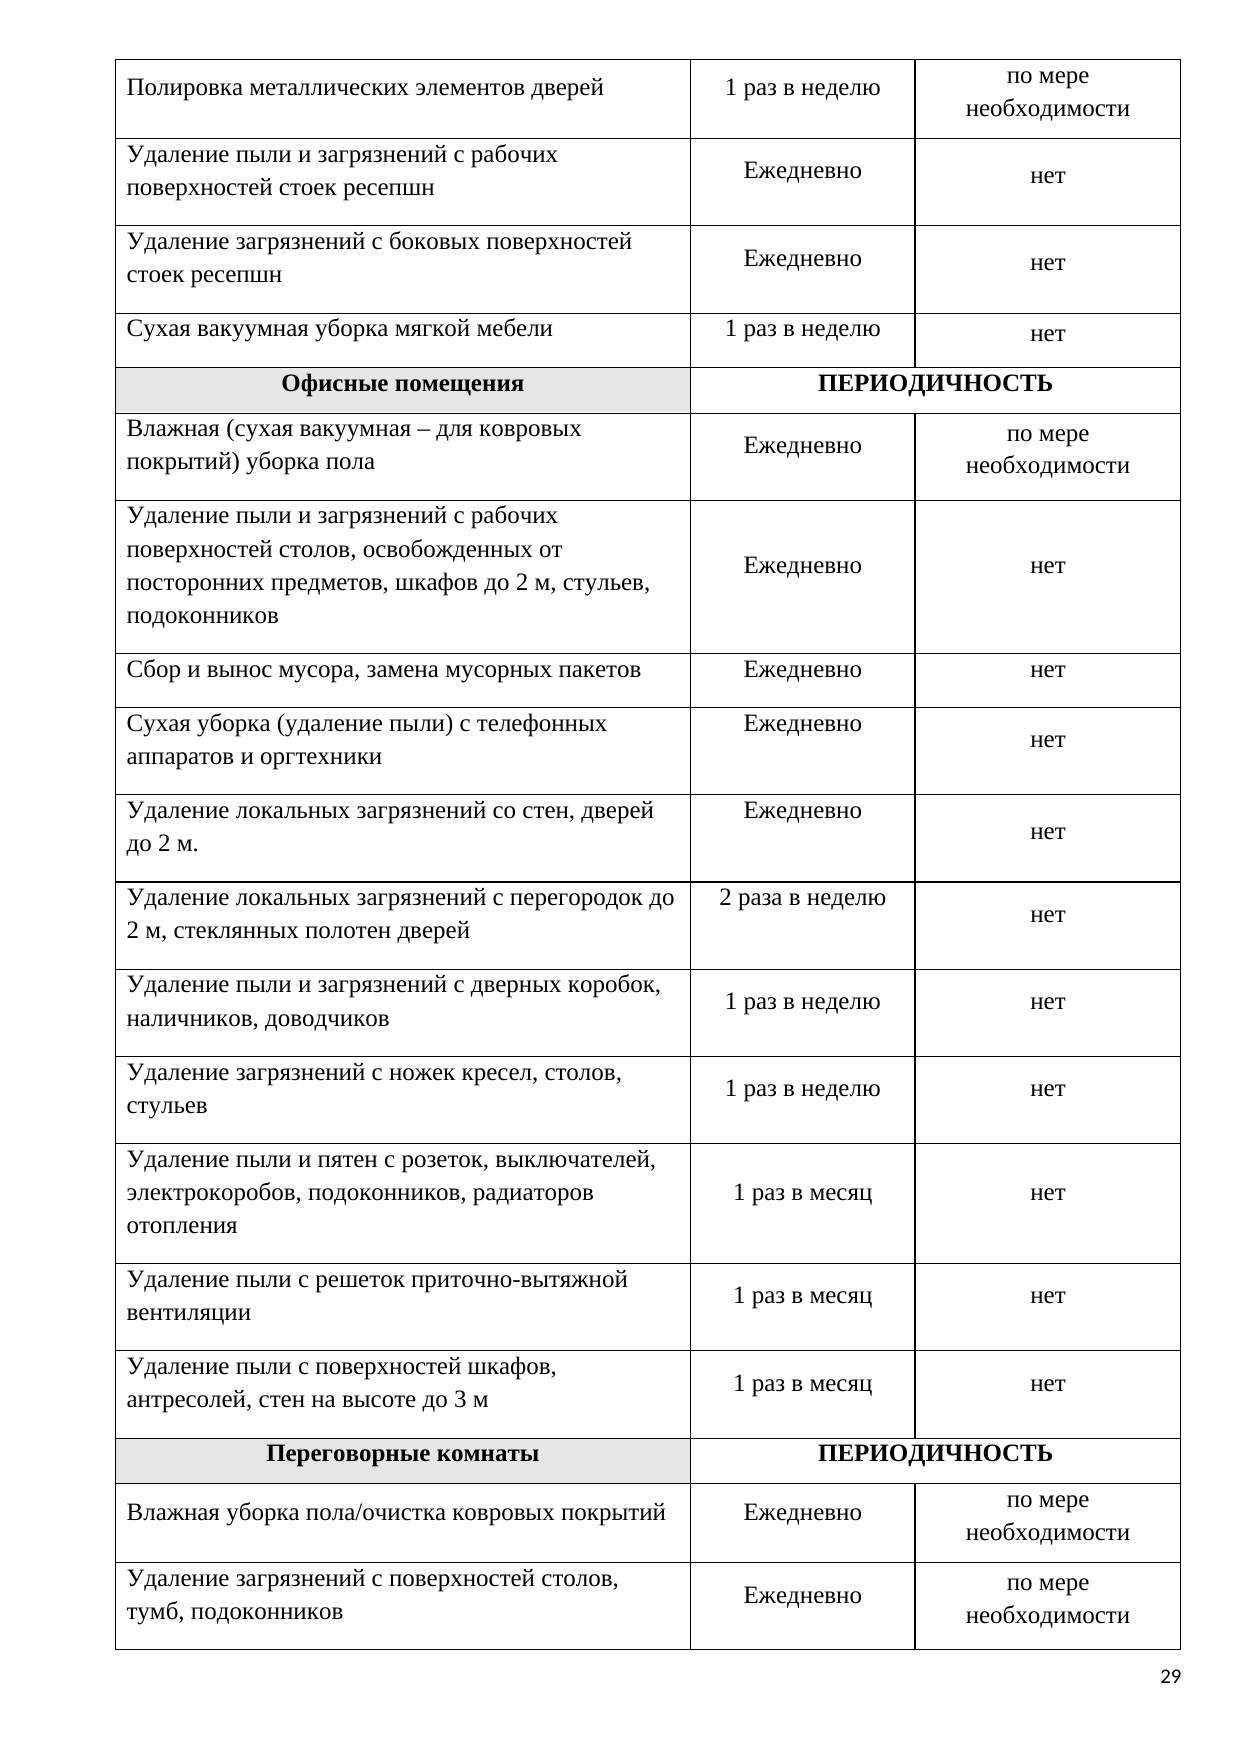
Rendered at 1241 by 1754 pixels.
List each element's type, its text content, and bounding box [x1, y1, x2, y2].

table_cell Сбор и вынос мусора, замена мусорных пакетов [116, 654, 690, 707]
table_cell 1 раз в месяц [691, 1144, 914, 1263]
table_cell нет [916, 226, 1180, 312]
table_cell нет [916, 654, 1180, 707]
table_cell нет [916, 883, 1180, 968]
table_cell Удаление загрязнений с ножек кресел, столов, стульев [116, 1057, 690, 1143]
table_cell Удаление пыли и загрязнений с дверных коробок, наличников, доводчиков [116, 970, 690, 1056]
table_cell Сухая вакуумная уборка мягкой мебели [116, 314, 690, 367]
table_cell Удаление пыли и пятен с розеток, выключателей, электрокоробов, подоконников, радиаторов отопления [116, 1144, 690, 1263]
table_cell Удаление загрязнений с поверхностей столов, тумб, подоконников [116, 1563, 690, 1649]
table_cell 1 раз в неделю [691, 1057, 914, 1143]
table_cell Ежедневно [691, 1484, 914, 1562]
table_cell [916, 60, 1180, 138]
table_cell Переговорные комнаты [116, 1439, 690, 1483]
table_cell нет [916, 708, 1180, 794]
table_cell нет [916, 1057, 1180, 1143]
table_cell Офисные помещения [116, 368, 690, 412]
table_cell нет [916, 501, 1180, 653]
table_cell нет [916, 795, 1180, 881]
table_cell Удаление пыли с поверхностей шкафов, антресолей, стен на высоте до 3 м [116, 1351, 690, 1437]
table_cell Ежедневно [691, 226, 914, 312]
table_cell Влажная (сухая вакуумная – для ковровых покрытий) уборка пола [116, 414, 690, 499]
table_cell ПЕРИОДИЧНОСТЬ [691, 368, 1180, 412]
table_cell Удаление локальных загрязнений со стен, дверей до 2 м. [116, 795, 690, 881]
table_cell Удаление пыли с решеток приточно-вытяжной вентиляции [116, 1264, 690, 1350]
table_cell Сухая уборка (удаление пыли) с телефонных аппаратов и оргтехники [116, 708, 690, 794]
table_cell нет [916, 1351, 1180, 1437]
table_cell Ежедневно [691, 708, 914, 794]
table_cell 1 раз в неделю [691, 970, 914, 1056]
table_cell 2 раза в неделю [691, 883, 914, 968]
table_cell Влажная уборка пола/очистка ковровых покрытий [116, 1484, 690, 1562]
table_cell Ежедневно [691, 1563, 914, 1649]
table_cell нет [916, 139, 1180, 225]
table_cell Ежедневно [691, 501, 914, 653]
table_cell 1 раз в неделю [691, 314, 914, 367]
table_cell 1 раз в неделю [691, 60, 914, 138]
table_cell Удаление пыли и загрязнений с рабочих поверхностей стоек ресепшн [116, 139, 690, 225]
table_cell по мере необходимости [916, 1484, 1180, 1562]
table_cell нет [916, 314, 1180, 367]
table_cell Удаление пыли и загрязнений с рабочих поверхностей столов, освобожденных от посторонних предметов, шкафов до 2 м, стульев, подоконников [116, 501, 690, 653]
table_cell нет [916, 970, 1180, 1056]
table_cell Ежедневно [691, 414, 914, 499]
table_cell ПЕРИОДИЧНОСТЬ [691, 1439, 1180, 1483]
table_cell Ежедневно [691, 795, 914, 881]
table_cell Удаление локальных загрязнений с перегородок до 2 м, стеклянных полотен дверей [116, 883, 690, 968]
table_cell Полировка металлических элементов дверей [116, 60, 690, 138]
table_cell нет [916, 1144, 1180, 1263]
table_cell нет [916, 1264, 1180, 1350]
table_cell 1 раз в месяц [691, 1264, 914, 1350]
table_cell 1 раз в месяц [691, 1351, 914, 1437]
table_cell по мере необходимости [916, 1563, 1180, 1649]
table_cell по мере необходимости [916, 414, 1180, 499]
table_cell Удаление загрязнений с боковых поверхностей стоек ресепшн [116, 226, 690, 312]
table_cell Ежедневно [691, 139, 914, 225]
table_cell Ежедневно [691, 654, 914, 707]
